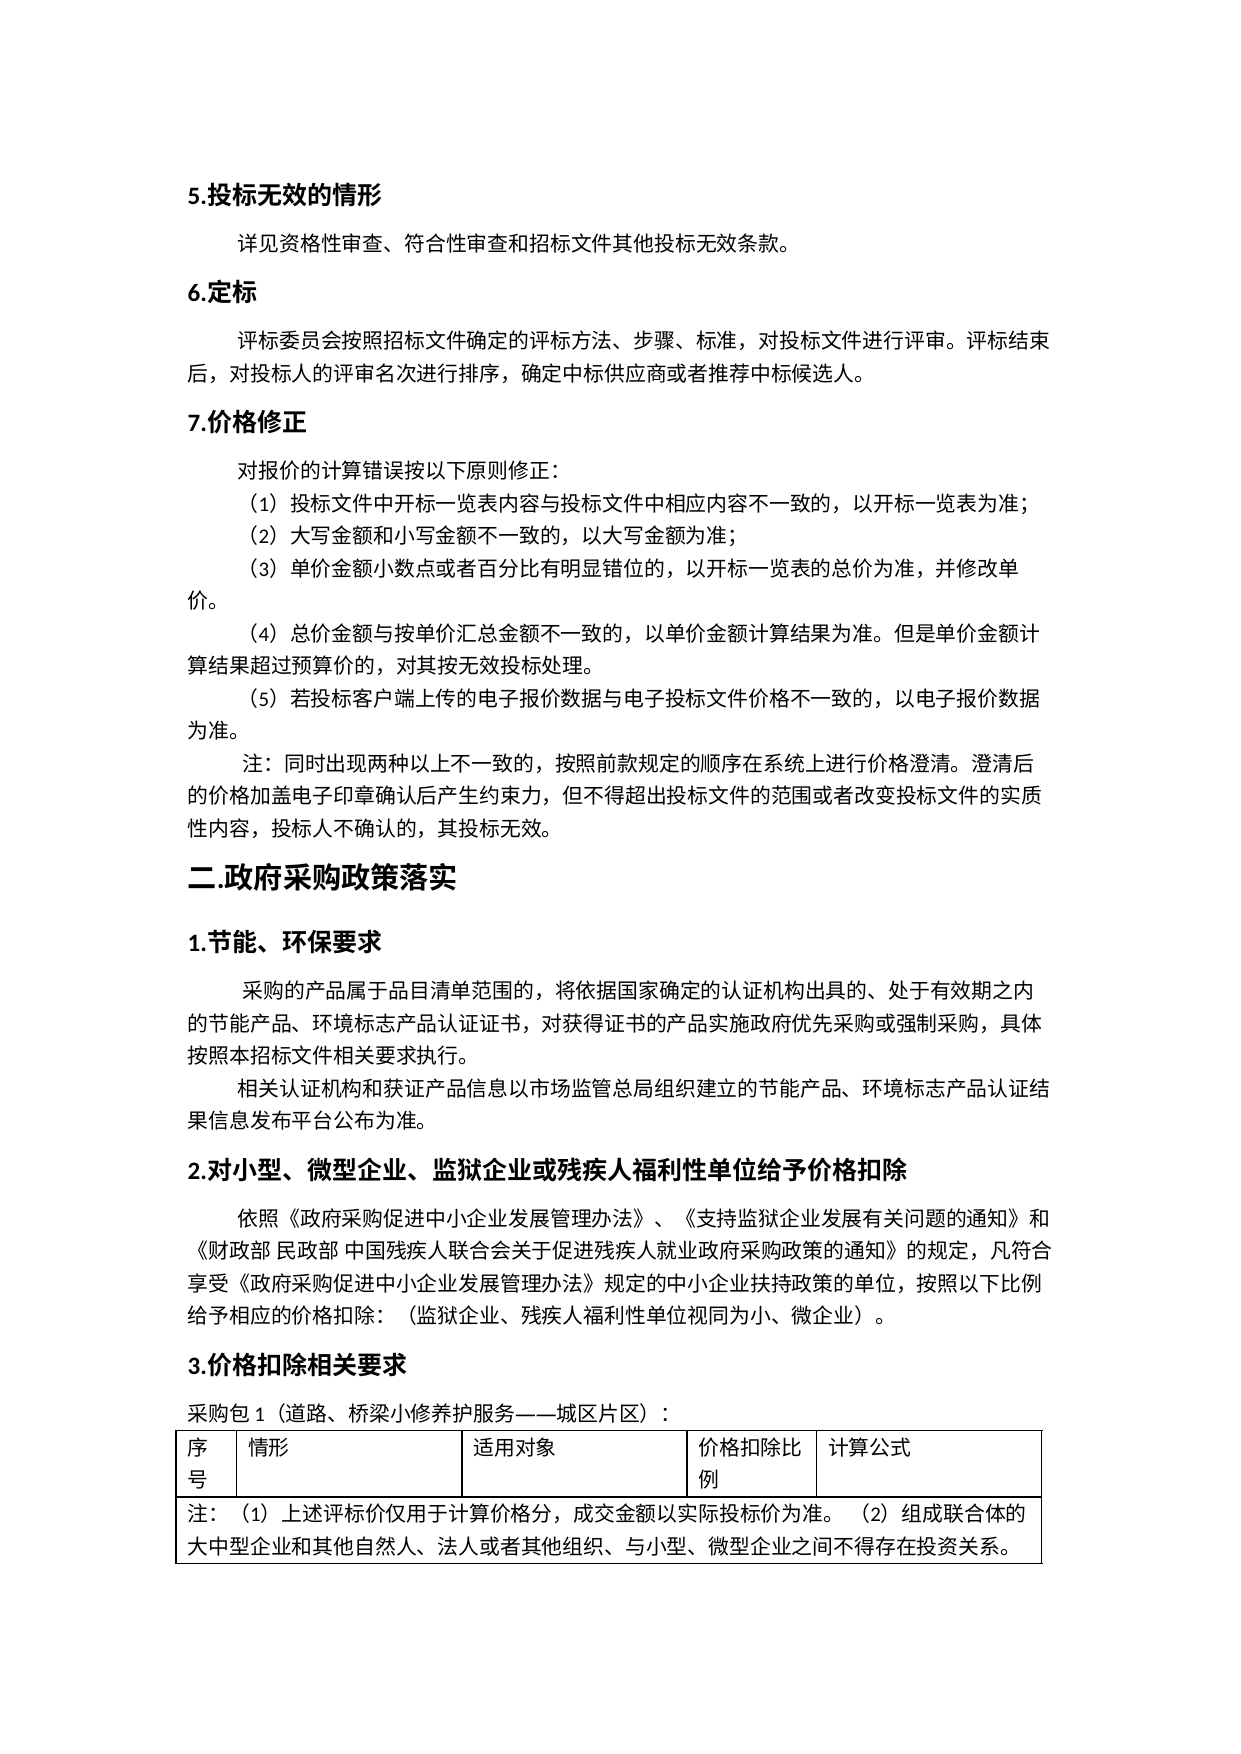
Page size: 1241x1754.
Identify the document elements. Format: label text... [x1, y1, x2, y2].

text （3）单价金额小数点或者百分比有明显错位的，以开标一览表的总价为准，并修改单价。 [187, 552, 1053, 617]
table_header 适用对象 [463, 1431, 686, 1496]
text 采购包1（道路、桥梁小修养护服务——城区片区）： [187, 1397, 1053, 1429]
text 2.对小型、微型企业、监狱企业或残疾人福利性单位给予价格扣除 [187, 1137, 1053, 1202]
text 注：同时出现两种以上不一致的，按照前款规定的顺序在系统上进行价格澄清。澄清后的价格加盖电子印章确认后产生约束力，但不得超出投标文件的范围或者改变投标文件的实质性内容，投标人不确认的，其投标无效。 [187, 747, 1053, 844]
text 依照《政府采购促进中小企业发展管理办法》、《支持监狱企业发展有关问题的通知》和《财政部 民政部 中国残疾人联合会关于促进残疾人就业政府采购政策的通知》的规定，凡符合享受《政府采购促进中小企业发展管理办法》规定的中小企业扶持政策的单位，按照以下比例给予相应的价格扣除：（监狱企业、残疾人福利性单位视同为小、微企业）。 [187, 1202, 1053, 1332]
text （4）总价金额与按单价汇总金额不一致的，以单价金额计算结果为准。但是单价金额计算结果超过预算价的，对其按无效投标处理。 [187, 617, 1053, 682]
text 5.投标无效的情形 [187, 162, 1053, 227]
text （1）投标文件中开标一览表内容与投标文件中相应内容不一致的，以开标一览表为准； [187, 487, 1053, 519]
text 3.价格扣除相关要求 [187, 1332, 1053, 1397]
table_header 价格扣除比例 [688, 1431, 816, 1496]
text 相关认证机构和获证产品信息以市场监管总局组织建立的节能产品、环境标志产品认证结果信息发布平台公布为准。 [187, 1072, 1053, 1137]
text 采购的产品属于品目清单范围的，将依据国家确定的认证机构出具的、处于有效期之内的节能产品、环境标志产品认证证书，对获得证书的产品实施政府优先采购或强制采购，具体按照本招标文件相关要求执行。 [187, 974, 1053, 1072]
text 对报价的计算错误按以下原则修正： [187, 454, 1053, 487]
text （2）大写金额和小写金额不一致的，以大写金额为准； [187, 519, 1053, 552]
table_header 序号 [177, 1431, 236, 1496]
text （5）若投标客户端上传的电子报价数据与电子投标文件价格不一致的，以电子报价数据为准。 [187, 682, 1053, 747]
text 详见资格性审查、符合性审查和招标文件其他投标无效条款。 [187, 227, 1053, 259]
text 6.定标 [187, 259, 1053, 324]
text 1.节能、环保要求 [187, 909, 1053, 974]
text 7.价格修正 [187, 389, 1053, 454]
table_header 情形 [237, 1431, 461, 1496]
table_header 计算公式 [817, 1431, 1041, 1496]
text 评标委员会按照招标文件确定的评标方法、步骤、标准，对投标文件进行评审。评标结束后，对投标人的评审名次进行排序，确定中标供应商或者推荐中标候选人。 [187, 324, 1053, 389]
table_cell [177, 1498, 1041, 1563]
text 二.政府采购政策落实 [187, 844, 1053, 909]
